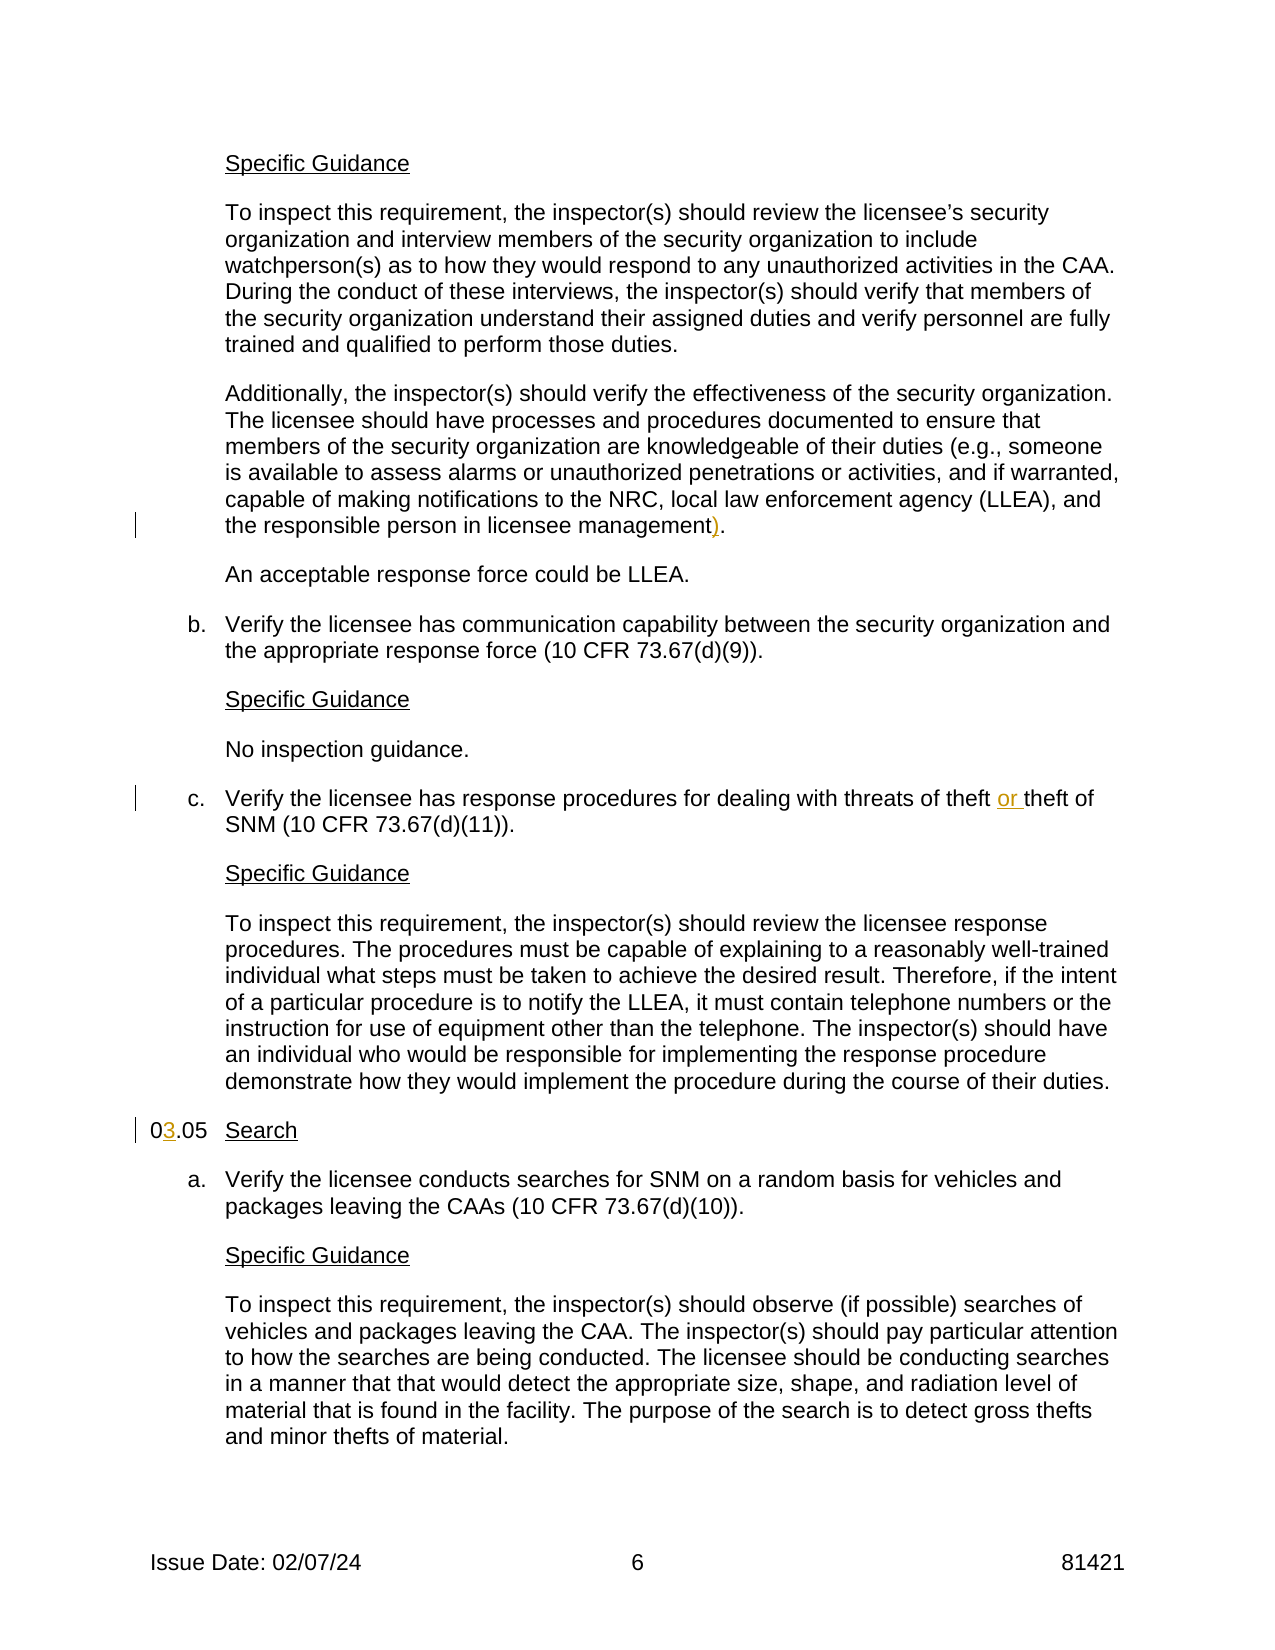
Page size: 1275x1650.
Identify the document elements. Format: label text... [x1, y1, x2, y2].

text To inspect this requirement, the inspector(s) should review the licensee response procedures. The procedures must be capable of explaining to a reasonably well-trained individual what steps must be taken to achieve the desired result. Therefore, if the intent of a particular procedure is to notify the LLEA, it must contain telephone numbers or the instruction for use of equipment other than the telephone. The inspector(s) should have an individual who would be responsible for implementing the response procedure demonstrate how they would implement the procedure during the course of their duties. [225, 910, 1125, 1094]
text Specific Guidance [225, 860, 1125, 887]
list Verify the licensee conducts searches for SNM on a random basis for vehicles and packages leaving the CAAs (10 CFR 73.67(d)(10)). [187, 1166, 1125, 1219]
text Specific Guidance [225, 1242, 1125, 1268]
text Specific Guidance [225, 686, 1125, 713]
list Verify the licensee has communication capability between the security organization and the appropriate response force (10 CFR 73.67(d)(9)). [187, 611, 1125, 663]
text To inspect this requirement, the inspector(s) should review the licensee’s security organization and interview members of the security organization to include watchperson(s) as to how they would respond to any unauthorized activities in the CAA. During the conduct of these interviews, the inspector(s) should verify that members of the security organization understand their assigned duties and verify personnel are fully trained and qualified to perform those duties. [225, 199, 1125, 357]
text Additionally, the inspector(s) should verify the effectiveness of the security organization. The licensee should have processes and procedures documented to ensure that members of the security organization are knowledgeable of their duties (e.g., someone is available to assess alarms or unauthorized penetrations or activities, and if warranted, capable of making notifications to the NRC, local law enforcement agency (LLEA), and the responsible person in licensee management. [225, 380, 1125, 538]
text To inspect this requirement, the inspector(s) should observe (if possible) searches of vehicles and packages leaving the CAA. The inspector(s) should pay particular attention to how the searches are being conducted. The licensee should be conducting searches in a manner that that would detect the appropriate size, shape, and radiation level of material that is found in the facility. The purpose of the search is to detect gross thefts and minor thefts of material. [225, 1291, 1125, 1449]
text Specific Guidance [225, 150, 1125, 176]
text No inspection guidance. [225, 736, 1125, 762]
list Verify the licensee has response procedures for dealing with threats of theft theft of SNM (10 CFR 73.67(d)(11)). [187, 785, 1125, 837]
subtitle 0.05 Search [150, 1117, 1125, 1143]
text An acceptable response force could be LLEA. [225, 561, 1125, 588]
